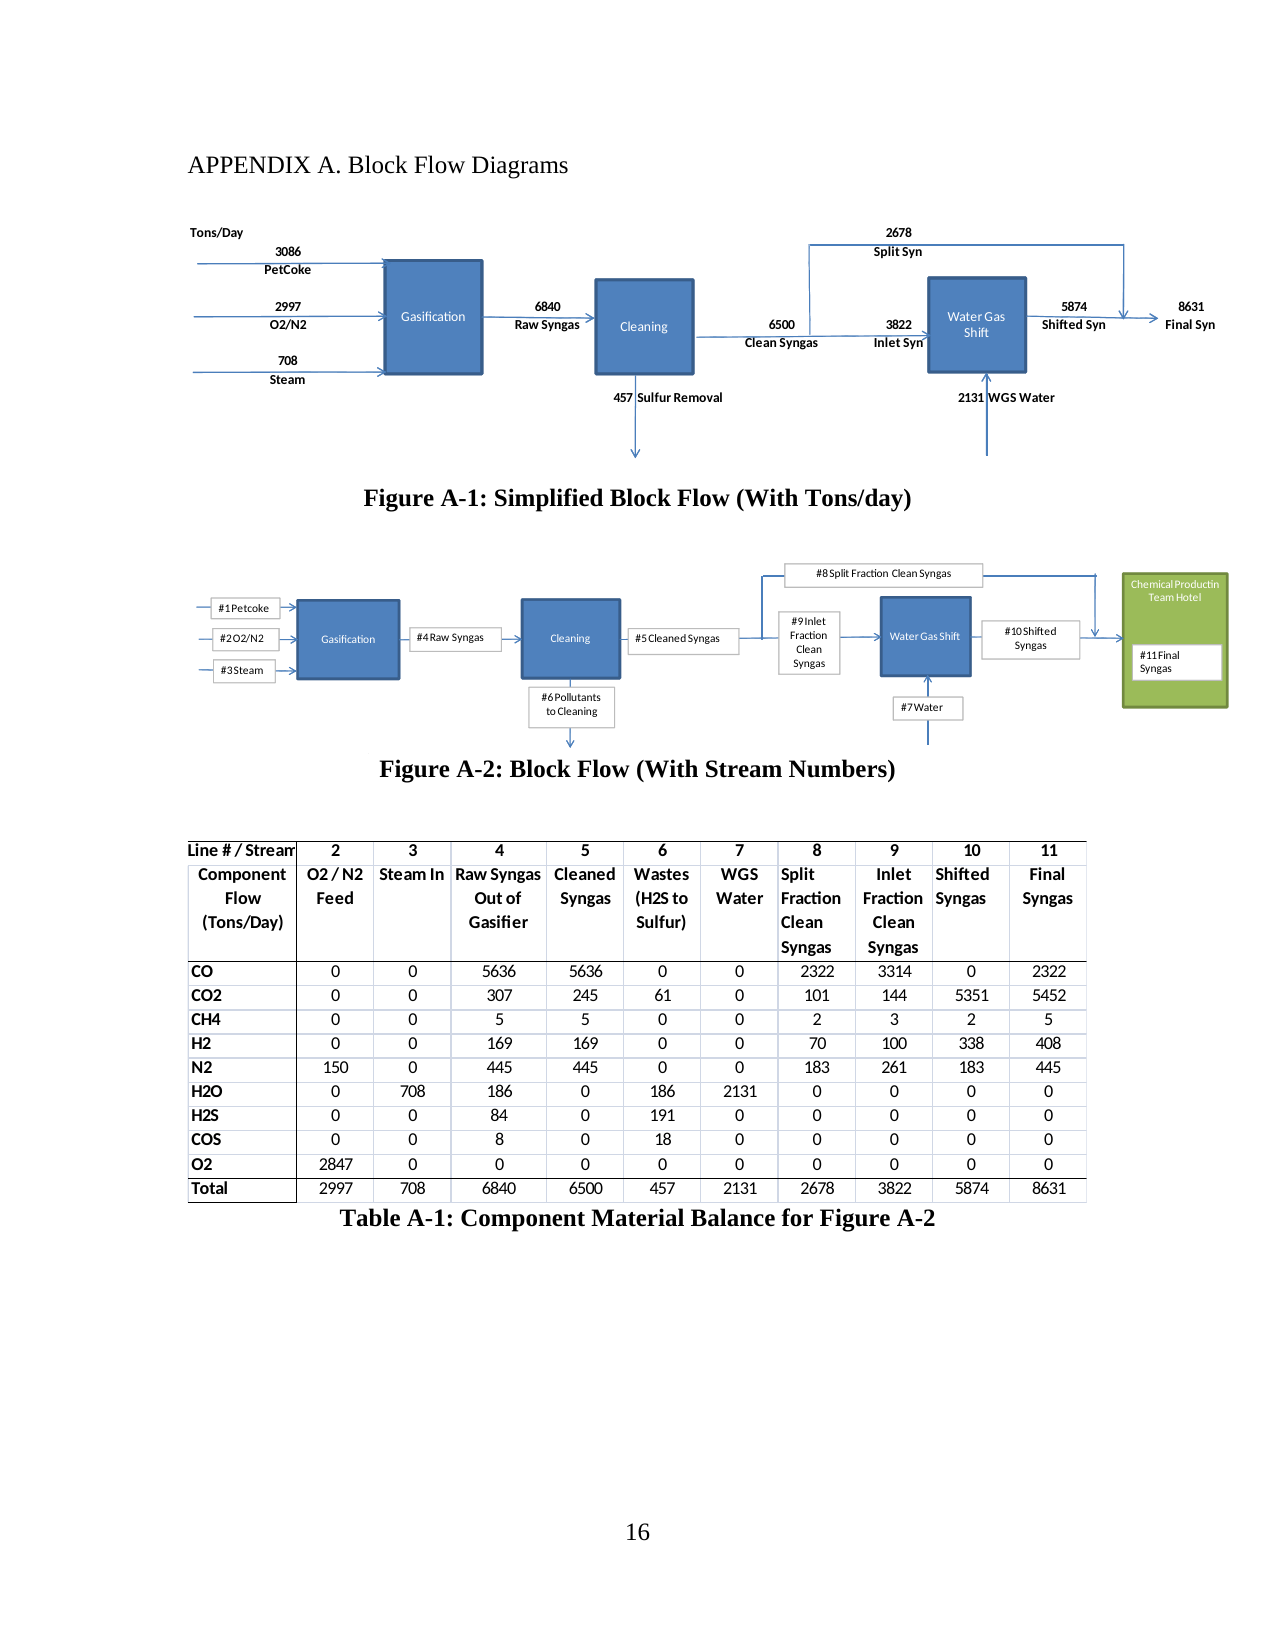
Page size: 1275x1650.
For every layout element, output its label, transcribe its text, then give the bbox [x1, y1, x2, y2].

text Table A-1: Component Material Balance for Figure A-2 [187, 1203, 1087, 1232]
text Figure A-1: Simplified Block Flow (With Tons/day) [187, 483, 1087, 511]
text APPENDIX A. Block Flow Diagrams [187, 150, 1087, 179]
text Figure A-2: Block Flow (With Stream Numbers) [187, 754, 1087, 783]
